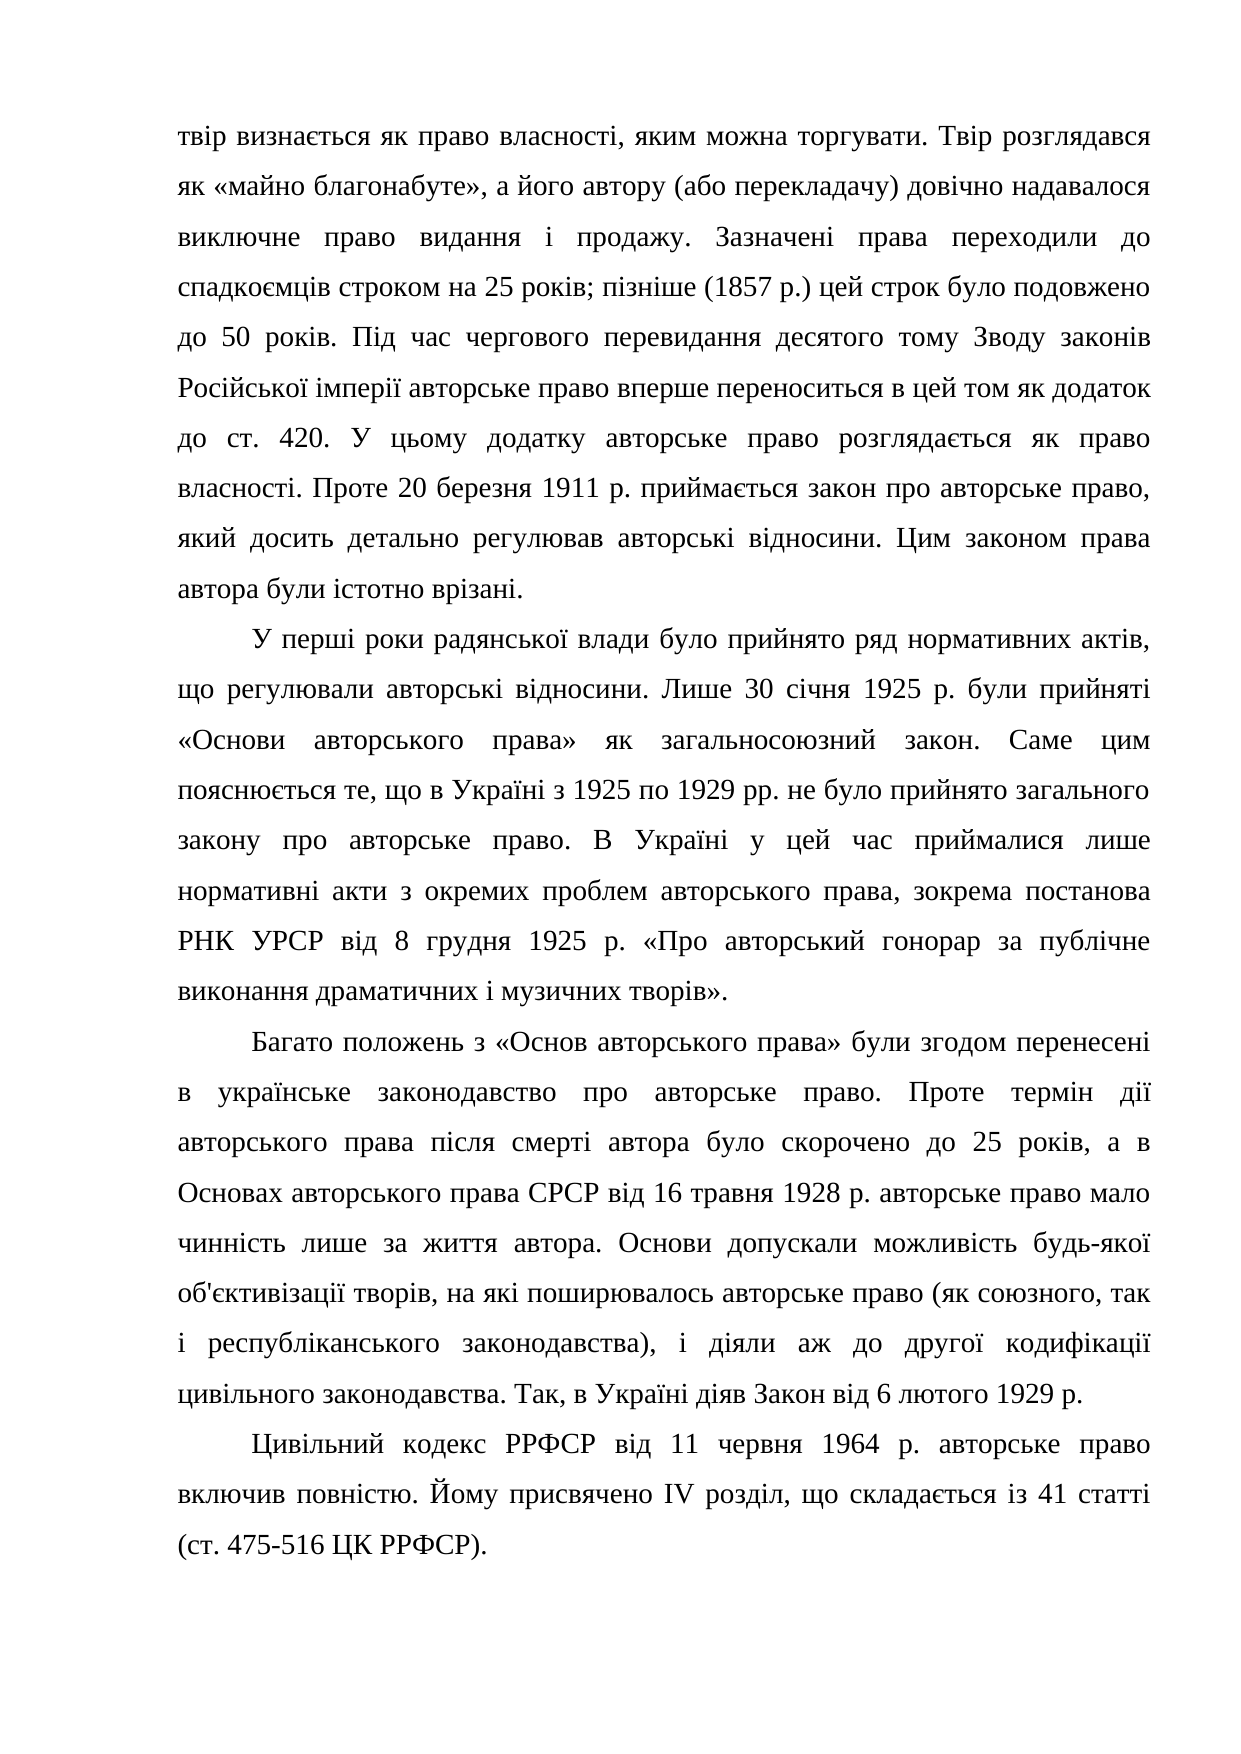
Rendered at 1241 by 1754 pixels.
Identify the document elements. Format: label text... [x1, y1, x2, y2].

text Цивільний кодекс РРФСР від 11 червня 1964 р. авторське право включив повністю. Йому присвячено IV розділ, що складається із 41 статті (ст. 475-516 ЦК РРФСР). [177, 1426, 1152, 1560]
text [177, 118, 1152, 604]
text Багато положень з «Основ авторського права» були згодом перенесені в українське законодавство про авторське право. Проте термін дії авторського права після смерті автора було скорочено до 25 років, а в Основах авторського права СРСР від 16 травня 1928 р. авторське право мало чинність лише за життя автора. Основи допускали можливість будь-якої об'єктивізації творів, на які поширювалось авторське право (як союзного, так і республіканського законодавства), і діяли аж до другої кодифікації цивільного законодавства. Так, в Україні діяв Закон від 6 лютого 1929 р. [177, 1024, 1152, 1409]
text У перші роки радянської влади було прийнято ряд нормативних актів, що регулювали авторські відносини. Лише 30 січня 1925 р. були прийняті «Основи авторського права» як загальносоюзний закон. Саме цим пояснюється те, що в Україні з 1925 по 1929 pp. не було прийнято загального закону про авторське право. В Україні у цей час приймалися лише нормативні акти з окремих проблем авторського права, зокрема постанова РНК УРСР від 8 грудня 1925 р. «Про авторський гонорар за публічне виконання драматичних і музичних творів». [177, 621, 1152, 1007]
